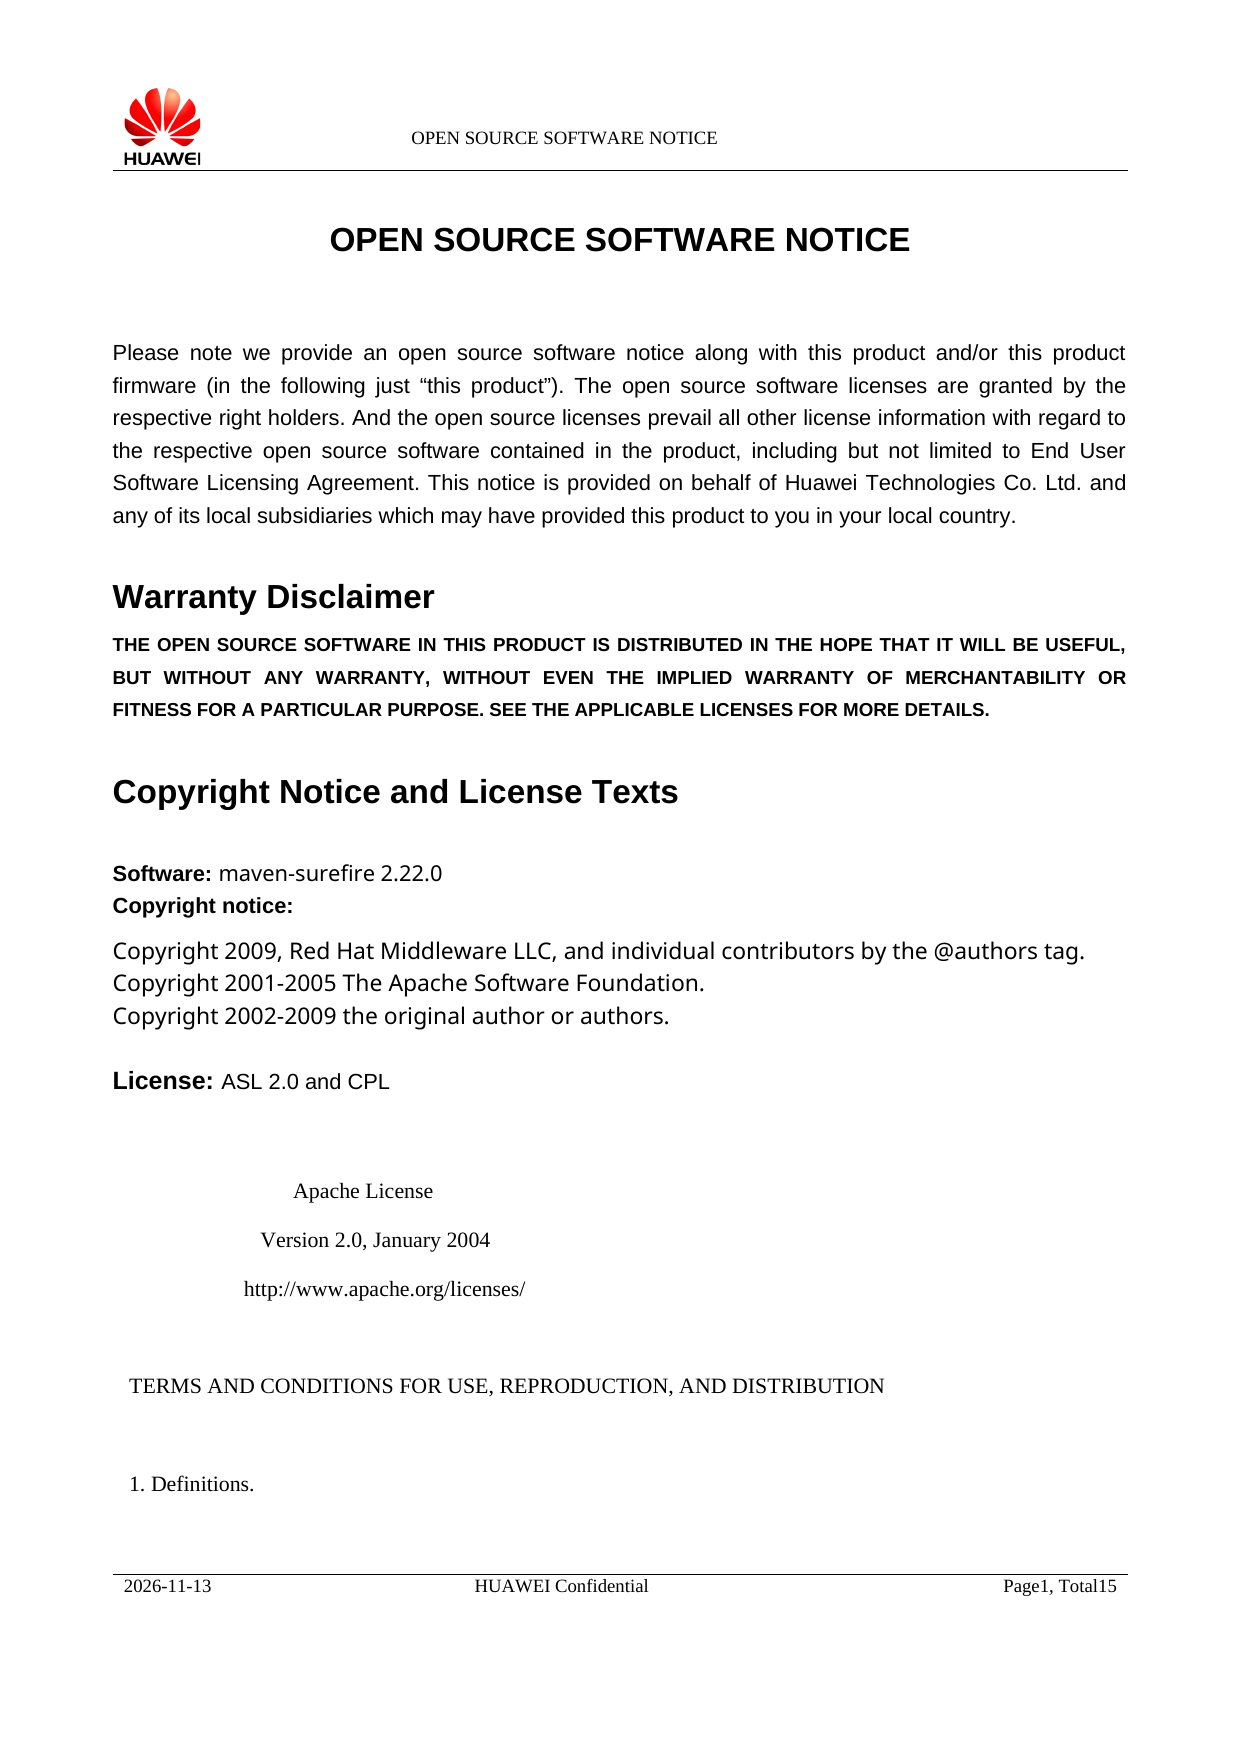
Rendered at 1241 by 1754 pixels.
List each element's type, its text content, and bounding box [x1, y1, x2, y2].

text Copyright 2009, Red Hat Middleware LLC, and individual contributors by the @authors tag. Copyright 2001-2005 The Apache Software Foundation. Copyright 2002-2009 the original author or authors. [112, 934, 1128, 1064]
text Copyright notice: [112, 889, 1128, 921]
text License: ASL 2.0 and CPL [112, 1064, 1128, 1096]
text Please note we provide an open source software notice along with this product and/or this product firmware (in the following just “this product”). The open source software licenses are granted by the respective right holders. And the open source licenses prevail all other license information with regard to the respective open source software contained in the product, including but not limited to End User Software Licensing Agreement. This notice is provided on behalf of Huawei Technologies Co. Ltd. and any of its local subsidiaries which may have provided this product to you in your local country. [112, 336, 1128, 531]
picture [124, 88, 201, 165]
text The open source software in this product is distributed in the hope that it will be useful, but WITHOUT ANY WARRANTY, without even the implied warranty of MERCHANTABILITY or FITNESS FOR A PARTICULAR PURPOSE. See the applicable licenses for more details. [112, 629, 1128, 726]
text OPEN SOURCE SOFTWARE NOTICE [112, 206, 1128, 271]
text Warranty Disclaimer [112, 564, 1128, 629]
text Copyright Notice and License Texts [112, 759, 1128, 824]
title Software: maven-surefire 2.22.0 [112, 856, 1128, 889]
